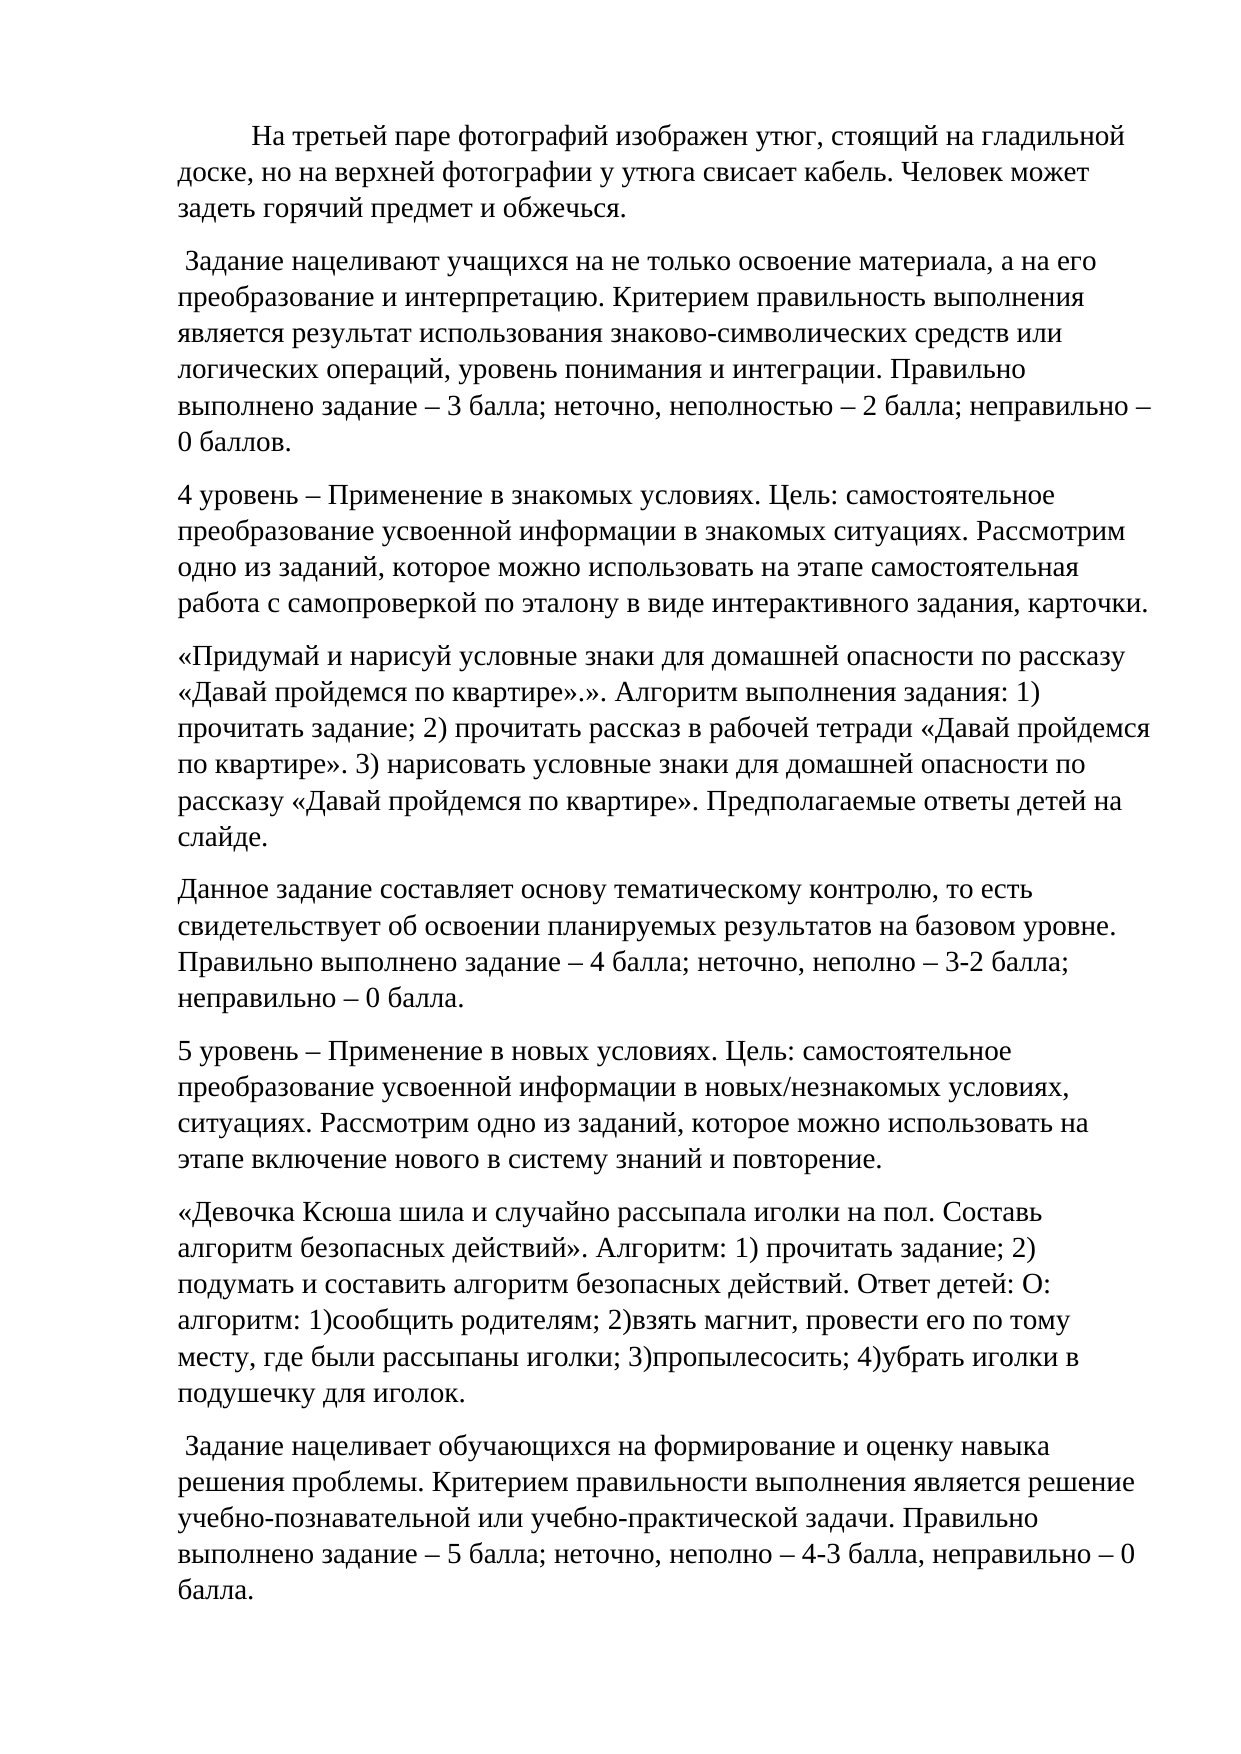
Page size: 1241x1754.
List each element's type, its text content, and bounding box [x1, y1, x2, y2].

text «Придумай и нарисуй условные знаки для домашней опасности по рассказу «Давай пройдемся по квартире».». Алгоритм выполнения задания: 1) прочитать задание; 2) прочитать рассказ в рабочей тетради «Давай пройдемся по квартире». 3) нарисовать условные знаки для домашней опасности по рассказу «Давай пройдемся по квартире». Предполагаемые ответы детей на слайде. [177, 638, 1152, 852]
text На третьей паре фотографий изображен утюг, стоящий на гладильной доске, но на верхней фотографии у утюга свисает кабель. Человек может задеть горячий предмет и обжечься. [177, 118, 1152, 224]
text 4 уровень – Применение в знакомых условиях. Цель: самостоятельное преобразование усвоенной информации в знакомых ситуациях. Рассмотрим одно из заданий, которое можно использовать на этапе самостоятельная работа с самопроверкой по эталону в виде интерактивного задания, карточки. [177, 477, 1152, 619]
text Задание нацеливает обучающихся на формирование и оценку навыка решения проблемы. Критерием правильности выполнения является решение учебно-познавательной или учебно-практической задачи. Правильно выполнено задание – 5 балла; неточно, неполно – 4-3 балла, неправильно – 0 балла. [177, 1428, 1152, 1606]
text 5 уровень – Применение в новых условиях. Цель: самостоятельное преобразование усвоенной информации в новых/незнакомых условиях, ситуациях. Рассмотрим одно из заданий, которое можно использовать на этапе включение нового в систему знаний и повторение. [177, 1033, 1152, 1175]
text Задание нацеливают учащихся на не только освоение материала, а на его преобразование и интерпретацию. Критерием правильность выполнения является результат использования знаково-символических средств или логических операций, уровень понимания и интеграции. Правильно выполнено задание – 3 балла; неточно, неполностью – 2 балла; неправильно – 0 баллов. [177, 243, 1152, 457]
text «Девочка Ксюша шила и случайно рассыпала иголки на пол. Составь алгоритм безопасных действий». Алгоритм: 1) прочитать задание; 2) подумать и составить алгоритм безопасных действий. Ответ детей: О: алгоритм: 1)сообщить родителям; 2)взять магнит, провести его по тому месту, где были рассыпаны иголки; 3)пропылесосить; 4)убрать иголки в подушечку для иголок. [177, 1194, 1152, 1408]
text Данное задание составляет основу тематическому контролю, то есть свидетельствует об освоении планируемых результатов на базовом уровне. Правильно выполнено задание – 4 балла; неточно, неполно – 3-2 балла; неправильно – 0 балла. [177, 872, 1152, 1013]
